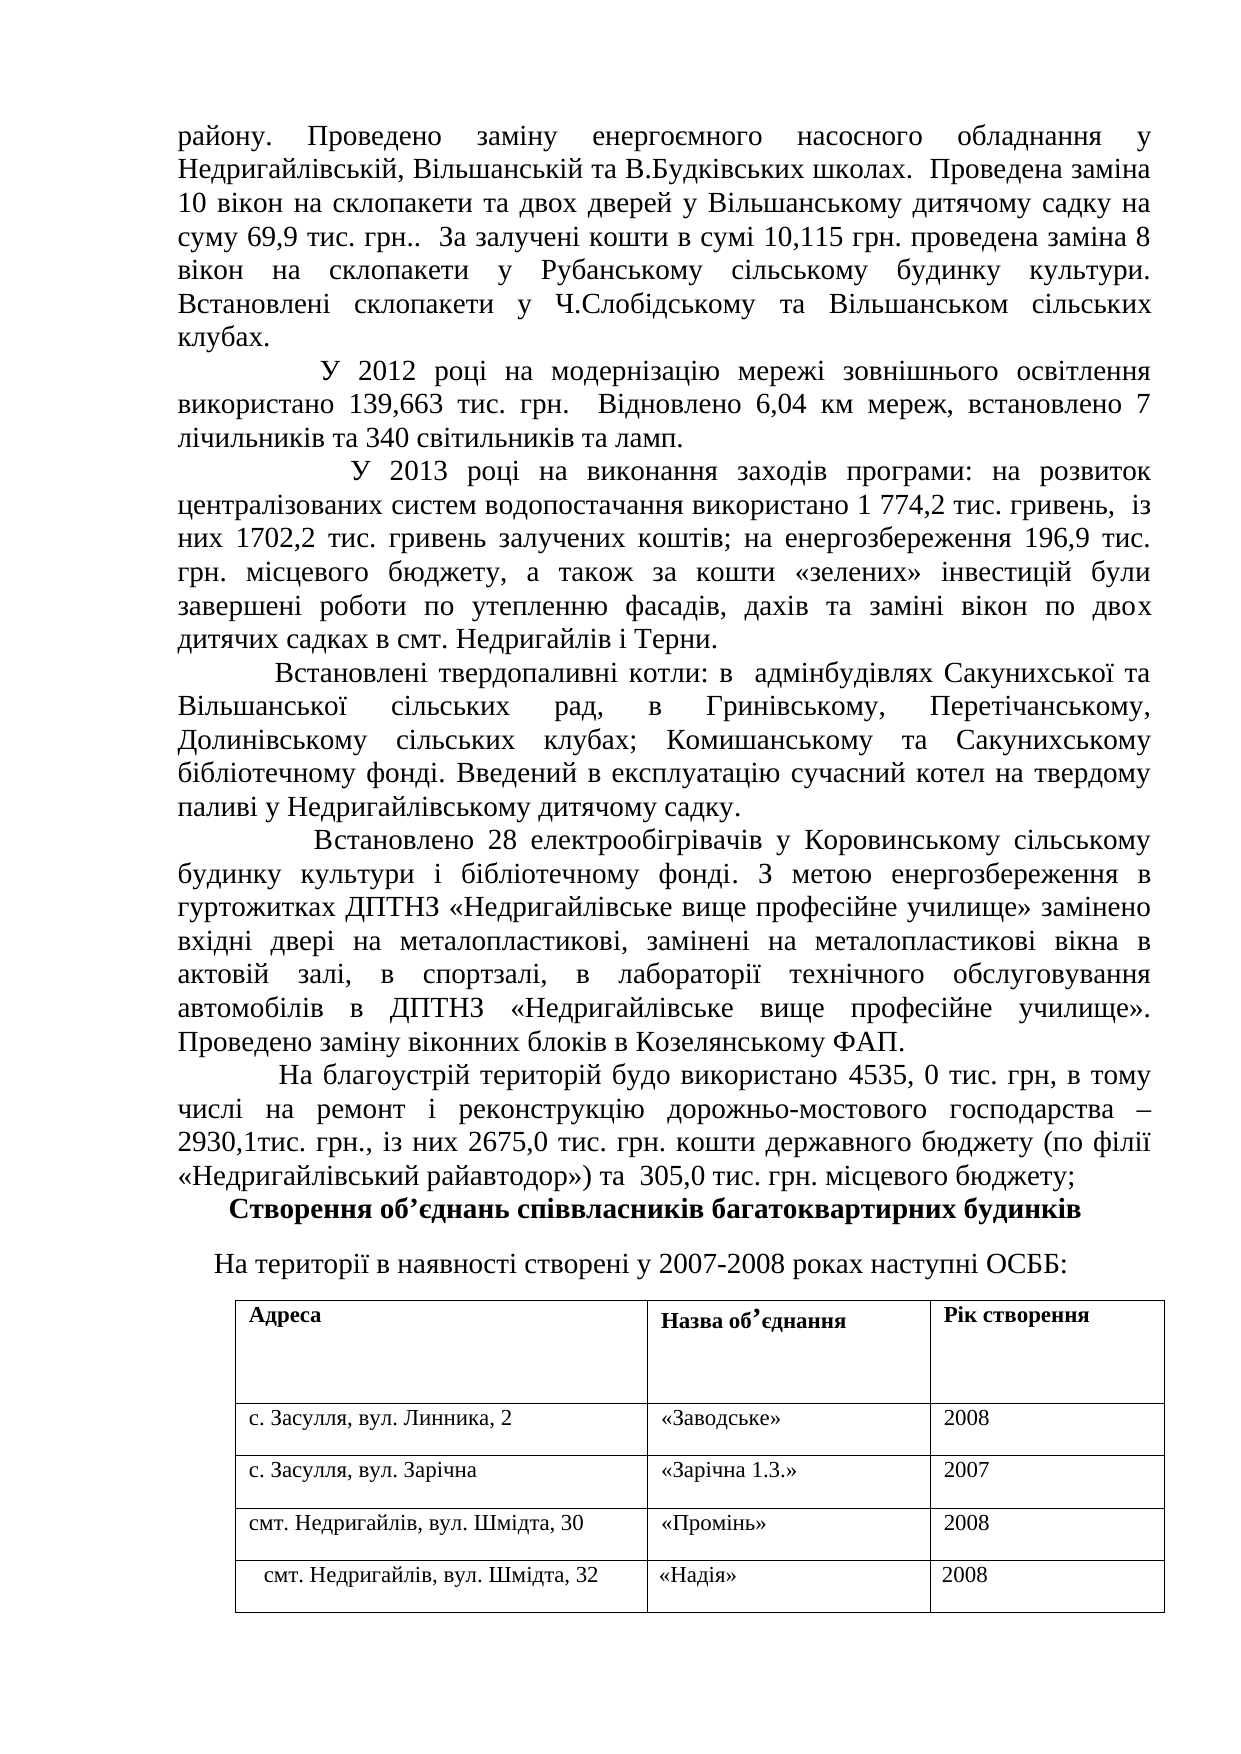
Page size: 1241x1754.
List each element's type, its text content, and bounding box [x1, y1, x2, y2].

table_header Адреса [236, 1301, 647, 1403]
table_cell 2008 [931, 1561, 1164, 1612]
table_cell 2007 [931, 1456, 1164, 1507]
text На території в наявності створені у 2007-2008 роках наступні ОСББ: [177, 1246, 1152, 1279]
table_header Рік створення [931, 1301, 1164, 1403]
table_cell смт. Недригайлів, вул. Шмідта, 32 [236, 1561, 647, 1612]
text Встановлені твердопаливні котли: в адмінбудівлях Сакунихської та Вільшанської сільських рад, в Гринівському, Перетічанському, Долинівському сільських клубах; Комишанському та Сакунихському бібліотечному фонді. Введений в експлуатацію сучасний котел на твердому паливі у Недригайлівському дитячому садку. [177, 655, 1152, 822]
table_cell «Промінь» [648, 1509, 930, 1559]
table_cell с. Засулля, вул. Линника, 2 [236, 1404, 647, 1455]
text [177, 118, 1152, 353]
text На благоустрій територій будо використано 4535, 0 тис. грн, в тому числі на ремонт і реконструкцію дорожньо-мостового господарства – 2930,1тис. грн., із них 2675,0 тис. грн. кошти державного бюджету (по філії «Недригайлівський райавтодор») та 305,0 тис. грн. місцевого бюджету; [177, 1057, 1152, 1191]
table_cell «Зарічна 1.3.» [648, 1456, 930, 1507]
table_cell смт. Недригайлів, вул. Шмідта, 30 [236, 1509, 647, 1559]
table_cell с. Засулля, вул. Зарічна [236, 1456, 647, 1507]
table_header Назва об’єднання [648, 1301, 930, 1403]
text У 2012 році на модернізацію мережі зовнішнього освітлення використано 139,663 тис. грн. Відновлено 6,04 км мереж, встановлено 7 лічильників та 340 світильників та ламп. [177, 353, 1152, 453]
table_cell 2008 [931, 1404, 1164, 1455]
table_cell 2008 [931, 1509, 1164, 1559]
table_cell «Надія» [648, 1561, 930, 1612]
table_cell «Заводське» [648, 1404, 930, 1455]
text Створення об’єднань співвласників багатоквартирних будинків [177, 1191, 1152, 1225]
text Встановлено 28 електрообігрівачів у Коровинському сільському будинку культури і бібліотечному фонді. З метою енергозбереження в гуртожитках ДПТНЗ «Недригайлівське вище професійне училище» замінено вхідні двері на металопластикові, замінені на металопластикові вікна в актовій залі, в спортзалі, в лабораторії технічного обслуговування автомобілів в ДПТНЗ «Недригайлівське вище професійне училище». Проведено заміну віконних блоків в Козелянському ФАП. [177, 822, 1152, 1057]
text У 2013 році на виконання заходів програми: на розвиток централізованих систем водопостачання використано 1 774,2 тис. гривень, із них 1702,2 тис. гривень залучених коштів; на енергозбереження 196,9 тис. грн. місцевого бюджету, а також за кошти «зелених» інвестицій були завершені роботи по утепленню фасадів, дахів та заміні вікон по двох дитячих садках в смт. Недригайлів і Терни. [177, 453, 1152, 655]
